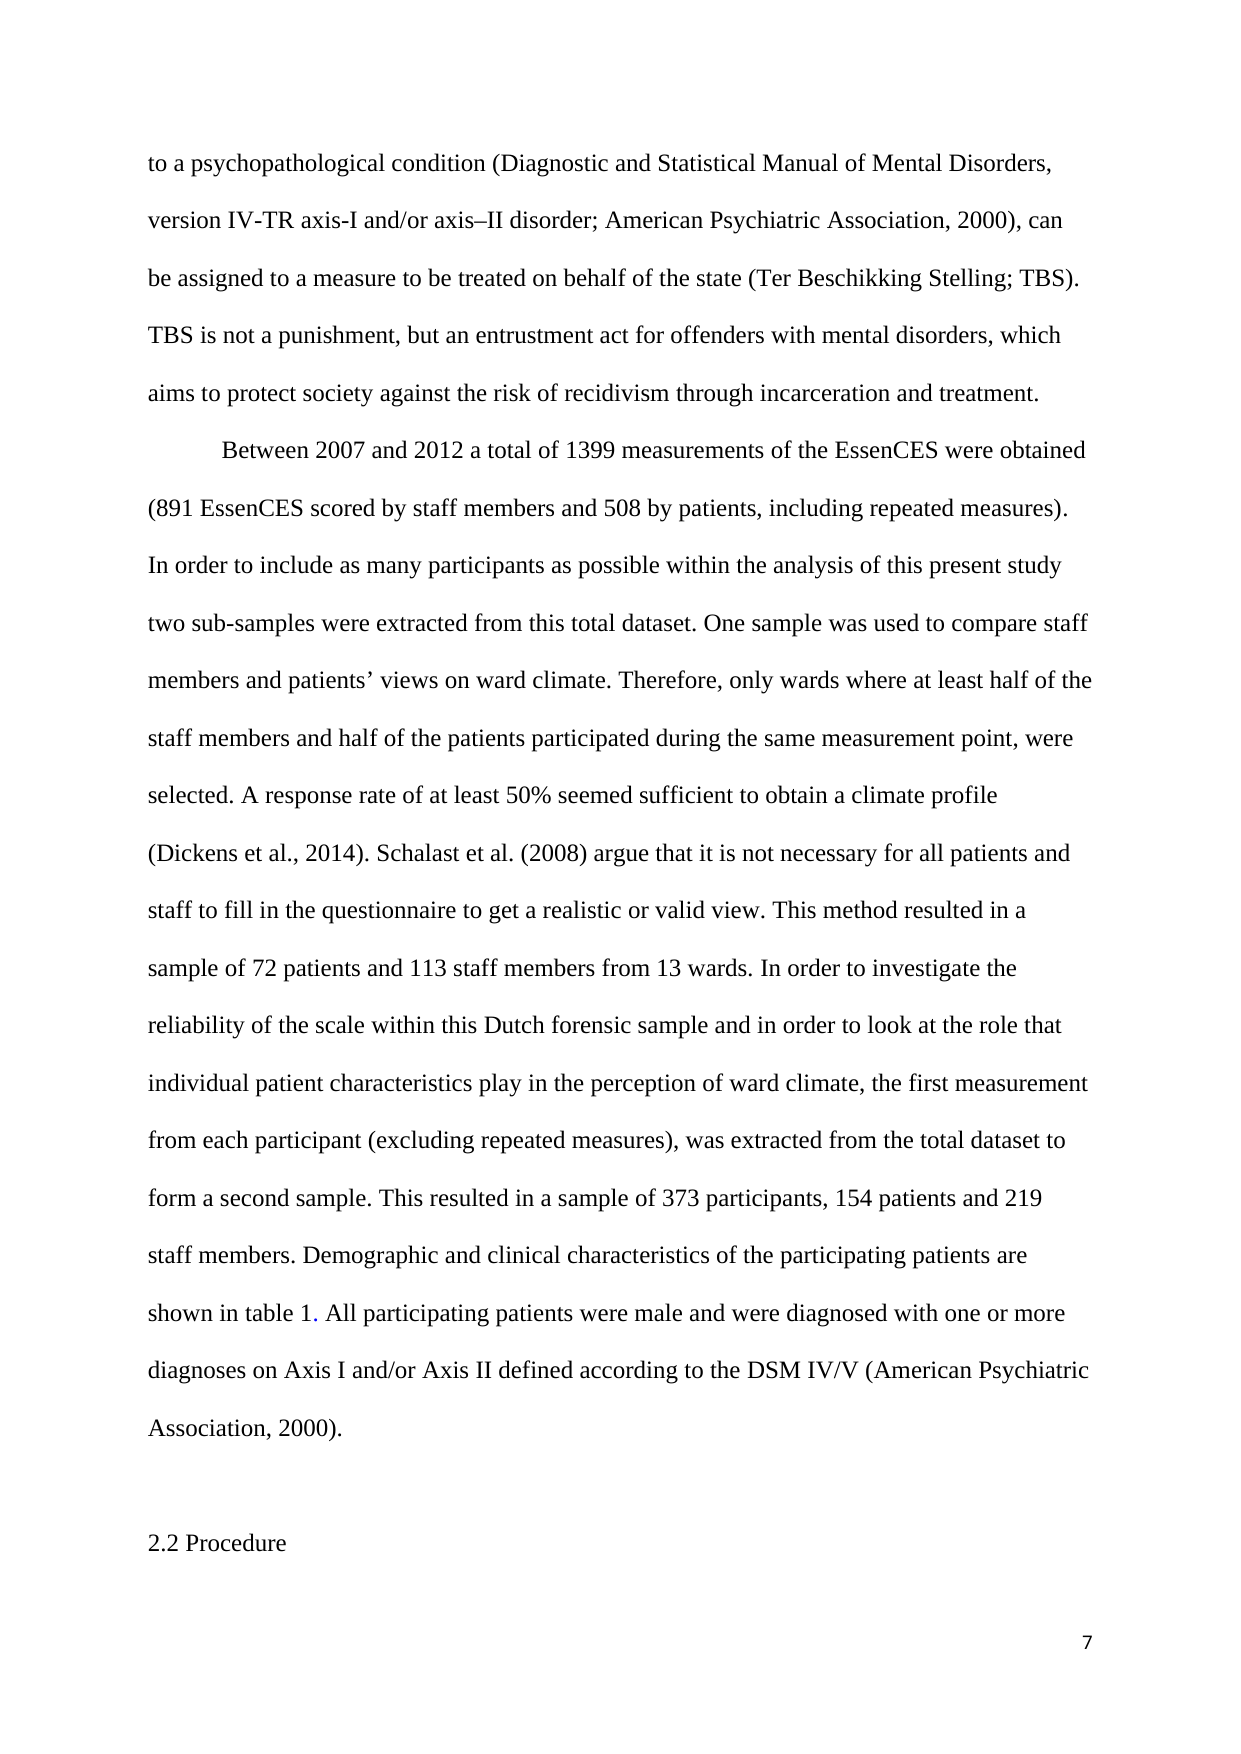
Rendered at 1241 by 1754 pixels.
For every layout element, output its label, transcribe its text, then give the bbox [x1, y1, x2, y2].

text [148, 148, 1092, 406]
text Between 2007 and 2012 a total of 1399 measurements of the EssenCES were obtained (891 EssenCES scored by staff members and 508 by patients, including repeated measures). In order to include as many participants as possible within the analysis of this present study two sub-samples were extracted from this total dataset. One sample was used to compare staff members and patients’ views on ward climate. Therefore, only wards where at least half of the staff members and half of the patients participated during the same measurement point, were selected. A response rate of at least 50% seemed sufficient to obtain a climate profile (Dickens et al., 2014). Schalast et al. (2008) argue that it is not necessary for all patients and staff to fill in the questionnaire to get a realistic or valid view. This method resulted in a sample of 72 patients and 113 staff members from 13 wards. In order to investigate the reliability of the scale within this Dutch forensic sample and in order to look at the role that individual patient characteristics play in the perception of ward climate, the first measurement from each participant (excluding repeated measures), was extracted from the total dataset to form a second sample. This resulted in a sample of 373 participants, 154 patients and 219 staff members. Demographic and clinical characteristics of the participating patients are shown in table 1. All participating patients were male and were diagnosed with one or more diagnoses on Axis I and/or Axis II defined according to the DSM IV/V (American Psychiatric Association, 2000). [148, 435, 1092, 1441]
text 2.2 Procedure [148, 1528, 1092, 1556]
